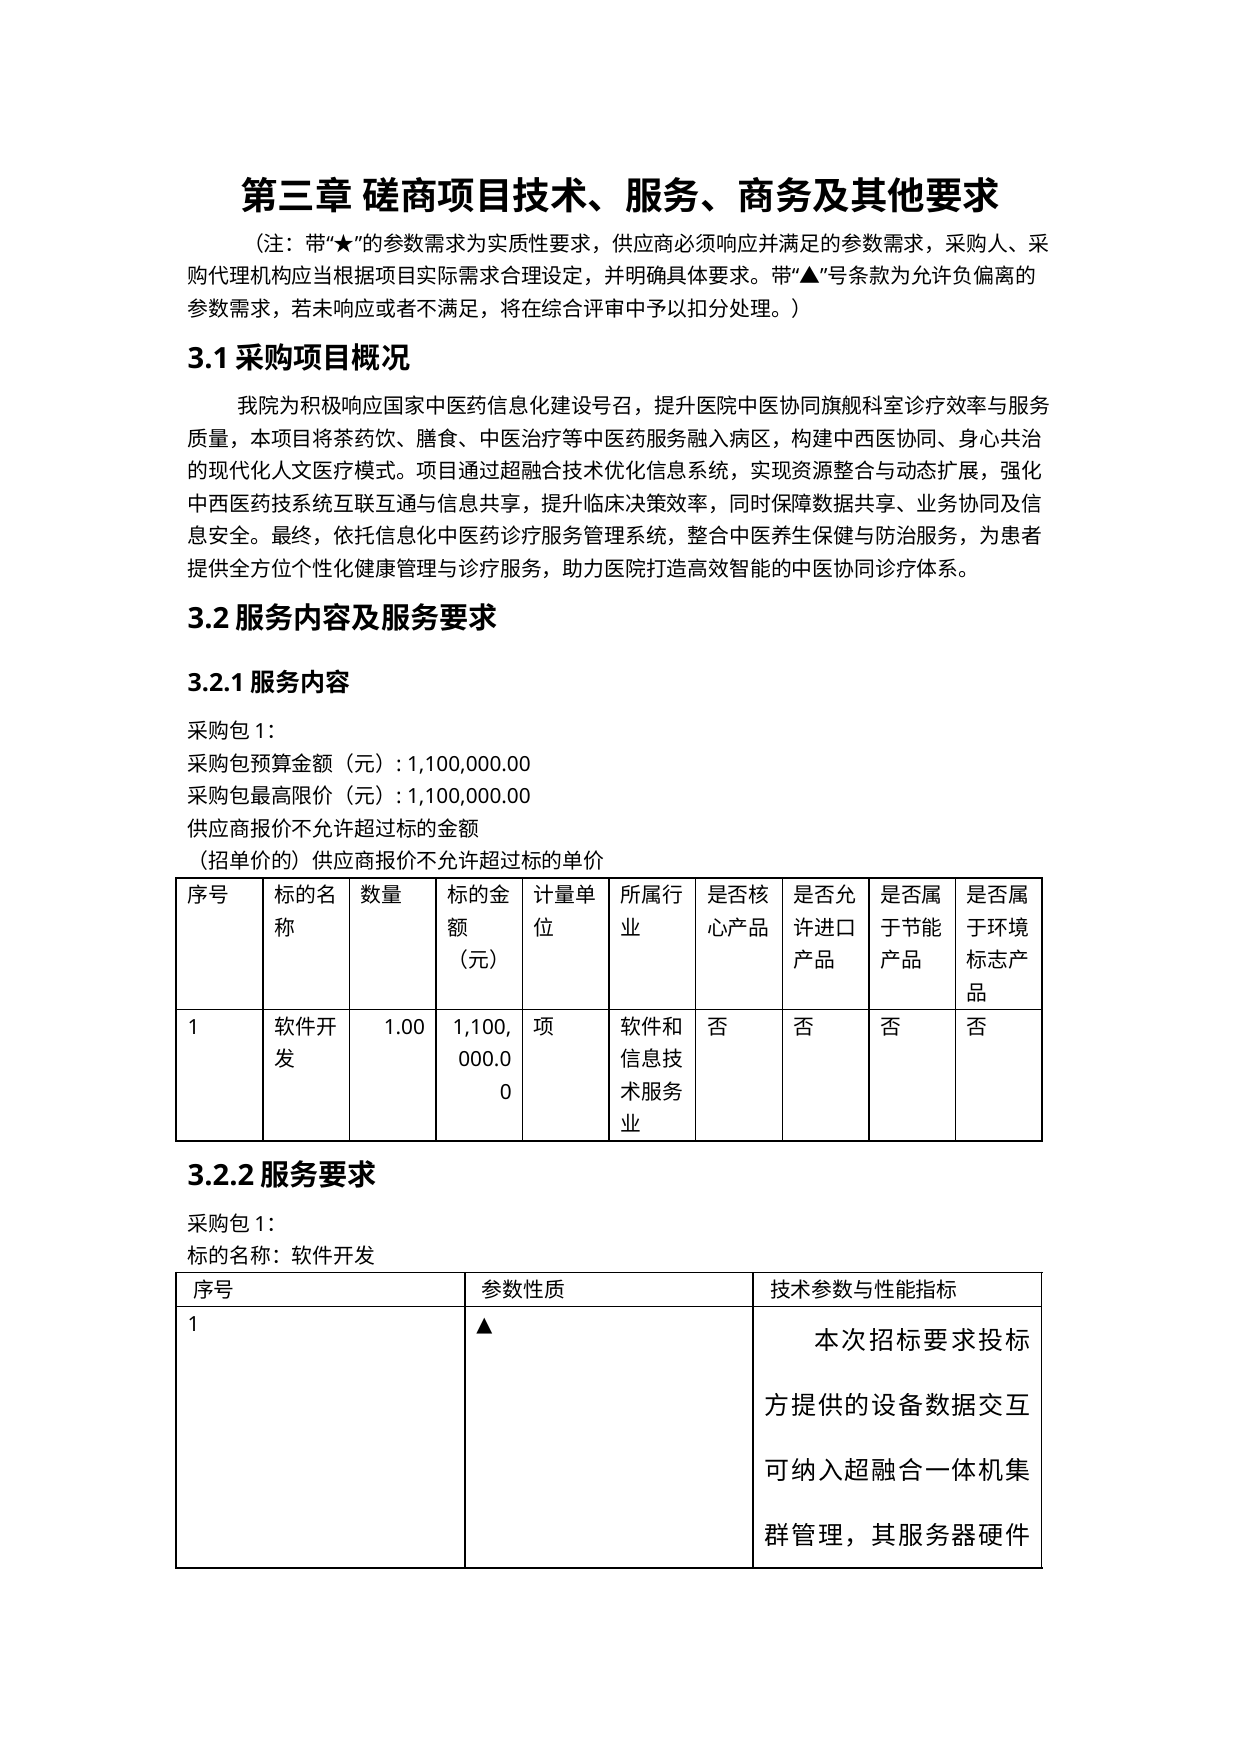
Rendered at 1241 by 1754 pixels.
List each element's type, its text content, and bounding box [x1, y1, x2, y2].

table_header 是否核心产品 [696, 879, 782, 1008]
table_header 所属行业 [610, 879, 695, 1008]
table_cell 否 [956, 1010, 1041, 1140]
text 采购包最高限价（元）: 1,100,000.00 [187, 779, 1053, 812]
table_cell 1,100,000.00 [437, 1010, 522, 1140]
table_header 技术参数与性能指标 [754, 1273, 1041, 1306]
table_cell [754, 1307, 1041, 1567]
table_header 是否允许进口产品 [783, 879, 868, 1008]
text 3.2服务内容及服务要求 [187, 584, 1053, 649]
table_cell 否 [783, 1010, 868, 1140]
table_header 数量 [350, 879, 435, 1008]
table_cell 否 [870, 1010, 955, 1140]
text 3.2.1服务内容 [187, 649, 1053, 714]
table_header 是否属于环境标志产品 [956, 879, 1041, 1008]
text 采购包预算金额（元）: 1,100,000.00 [187, 747, 1053, 779]
table_header 序号 [177, 1273, 464, 1306]
text （招单价的）供应商报价不允许超过标的单价 [187, 844, 1053, 877]
table_header 是否属于节能产品 [870, 879, 955, 1008]
table_cell 1 [177, 1010, 262, 1140]
text 3.1采购项目概况 [187, 324, 1053, 389]
table_header 标的金额 （元） [437, 879, 522, 1008]
table_cell 否 [696, 1010, 782, 1140]
text （注：带“★”的参数需求为实质性要求，供应商必须响应并满足的参数需求，采购人、采购代理机构应当根据项目实际需求合理设定，并明确具体要求。带“▲”号条款为允许负偏离的参数需求，若未响应或者不满足，将在综合评审中予以扣分处理。） [187, 227, 1053, 324]
text 我院为积极响应国家中医药信息化建设号召，提升医院中医协同旗舰科室诊疗效率与服务质量，本项目将茶药饮、膳食、中医治疗等中医药服务融入病区，构建中西医协同、身心共治的现代化人文医疗模式。项目通过超融合技术优化信息系统，实现资源整合与动态扩展，强化中西医药技系统互联互通与信息共享，提升临床决策效率，同时保障数据共享、业务协同及信息安全。最终，依托信息化中医药诊疗服务管理系统，整合中医养生保健与防治服务，为患者提供全方位个性化健康管理与诊疗服务，助力医院打造高效智能的中医协同诊疗体系。 [187, 389, 1053, 584]
text 第三章 磋商项目技术、服务、商务及其他要求 [187, 162, 1053, 227]
table_cell 软件和信息技术服务业 [610, 1010, 695, 1140]
table_cell ▲ [466, 1307, 752, 1567]
text 采购包1： [187, 1207, 1053, 1239]
text 采购包1： [187, 714, 1053, 747]
table_cell 软件开发 [264, 1010, 349, 1140]
table_header 序号 [177, 879, 262, 1008]
table_header 标的名称 [264, 879, 349, 1008]
table_cell 1 [177, 1307, 464, 1567]
table_header 参数性质 [466, 1273, 752, 1306]
text 3.2.2服务要求 [187, 1142, 1053, 1207]
text 供应商报价不允许超过标的金额 [187, 812, 1053, 844]
text 标的名称：软件开发 [187, 1239, 1053, 1272]
table_header 计量单位 [523, 879, 608, 1008]
table_cell 项 [523, 1010, 608, 1140]
table_cell 1.00 [350, 1010, 435, 1140]
